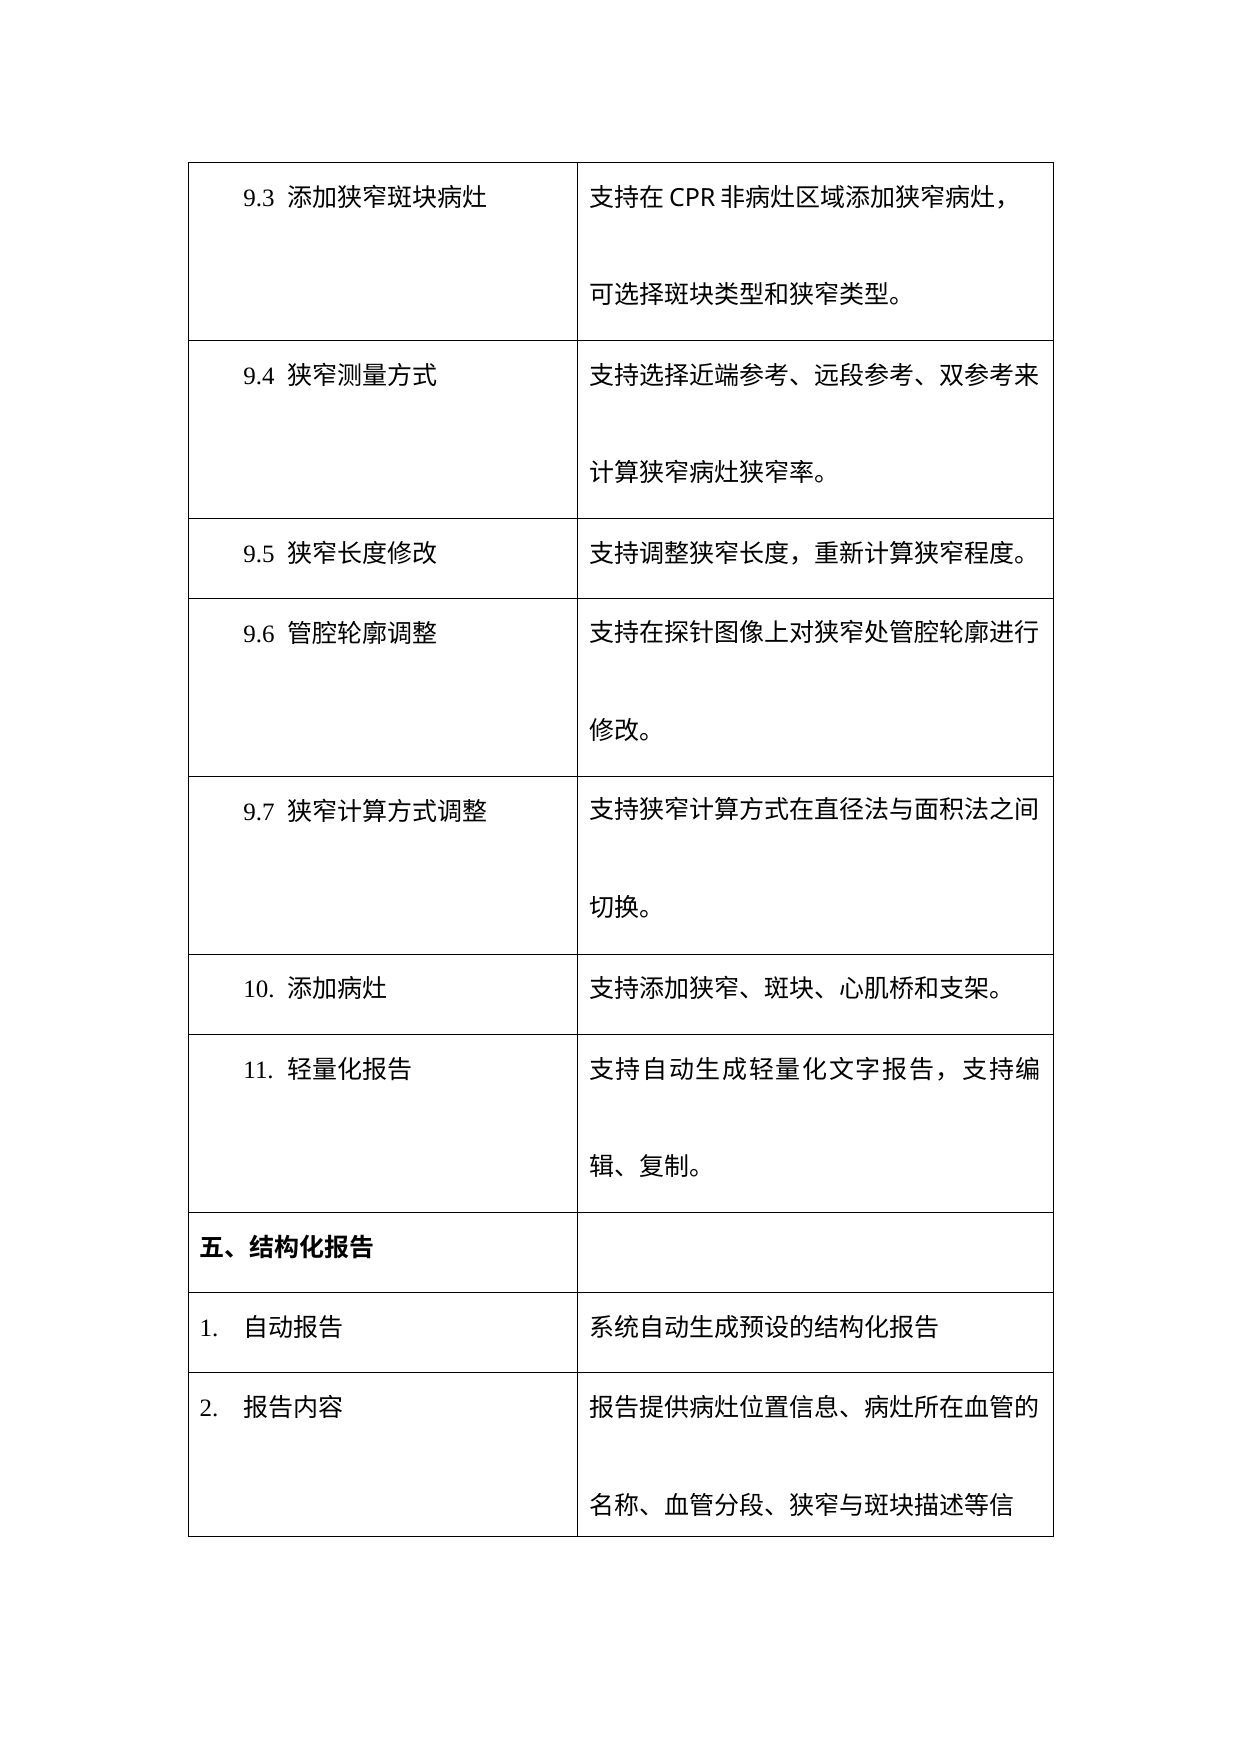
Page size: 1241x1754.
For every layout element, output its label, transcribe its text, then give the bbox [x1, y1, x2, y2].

table_cell 添加狭窄斑块病灶 [189, 163, 577, 340]
table_cell 支持自动生成轻量化文字报告，支持编辑、复制。 [578, 1035, 1053, 1212]
table_cell 支持调整狭窄长度，重新计算狭窄程度。 [578, 519, 1053, 598]
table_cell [578, 1373, 1053, 1536]
table_cell 报告内容 [189, 1373, 577, 1536]
table_cell 支持狭窄计算方式在直径法与面积法之间切换。 [578, 777, 1053, 953]
table_cell 支持选择近端参考、远段参考、双参考来计算狭窄病灶狭窄率。 [578, 341, 1053, 518]
table_cell 管腔轮廓调整 [189, 599, 577, 776]
table_cell 五、结构化报告 [189, 1213, 577, 1292]
table_cell 狭窄长度修改 [189, 519, 577, 598]
table_cell 系统自动生成预设的结构化报告 [578, 1293, 1053, 1372]
table_cell 支持在探针图像上对狭窄处管腔轮廓进行修改。 [578, 599, 1053, 776]
table_cell 自动报告 [189, 1293, 577, 1372]
table_cell [578, 1213, 1053, 1292]
table_cell 支持添加狭窄、斑块、心肌桥和支架。 [578, 955, 1053, 1034]
table_cell 狭窄计算方式调整 [189, 777, 577, 953]
table_cell 添加病灶 [189, 955, 577, 1034]
table_cell 轻量化报告 [189, 1035, 577, 1212]
table_cell 狭窄测量方式 [189, 341, 577, 518]
table_cell 支持在CPR非病灶区域添加狭窄病灶，可选择斑块类型和狭窄类型。 [578, 163, 1053, 340]
